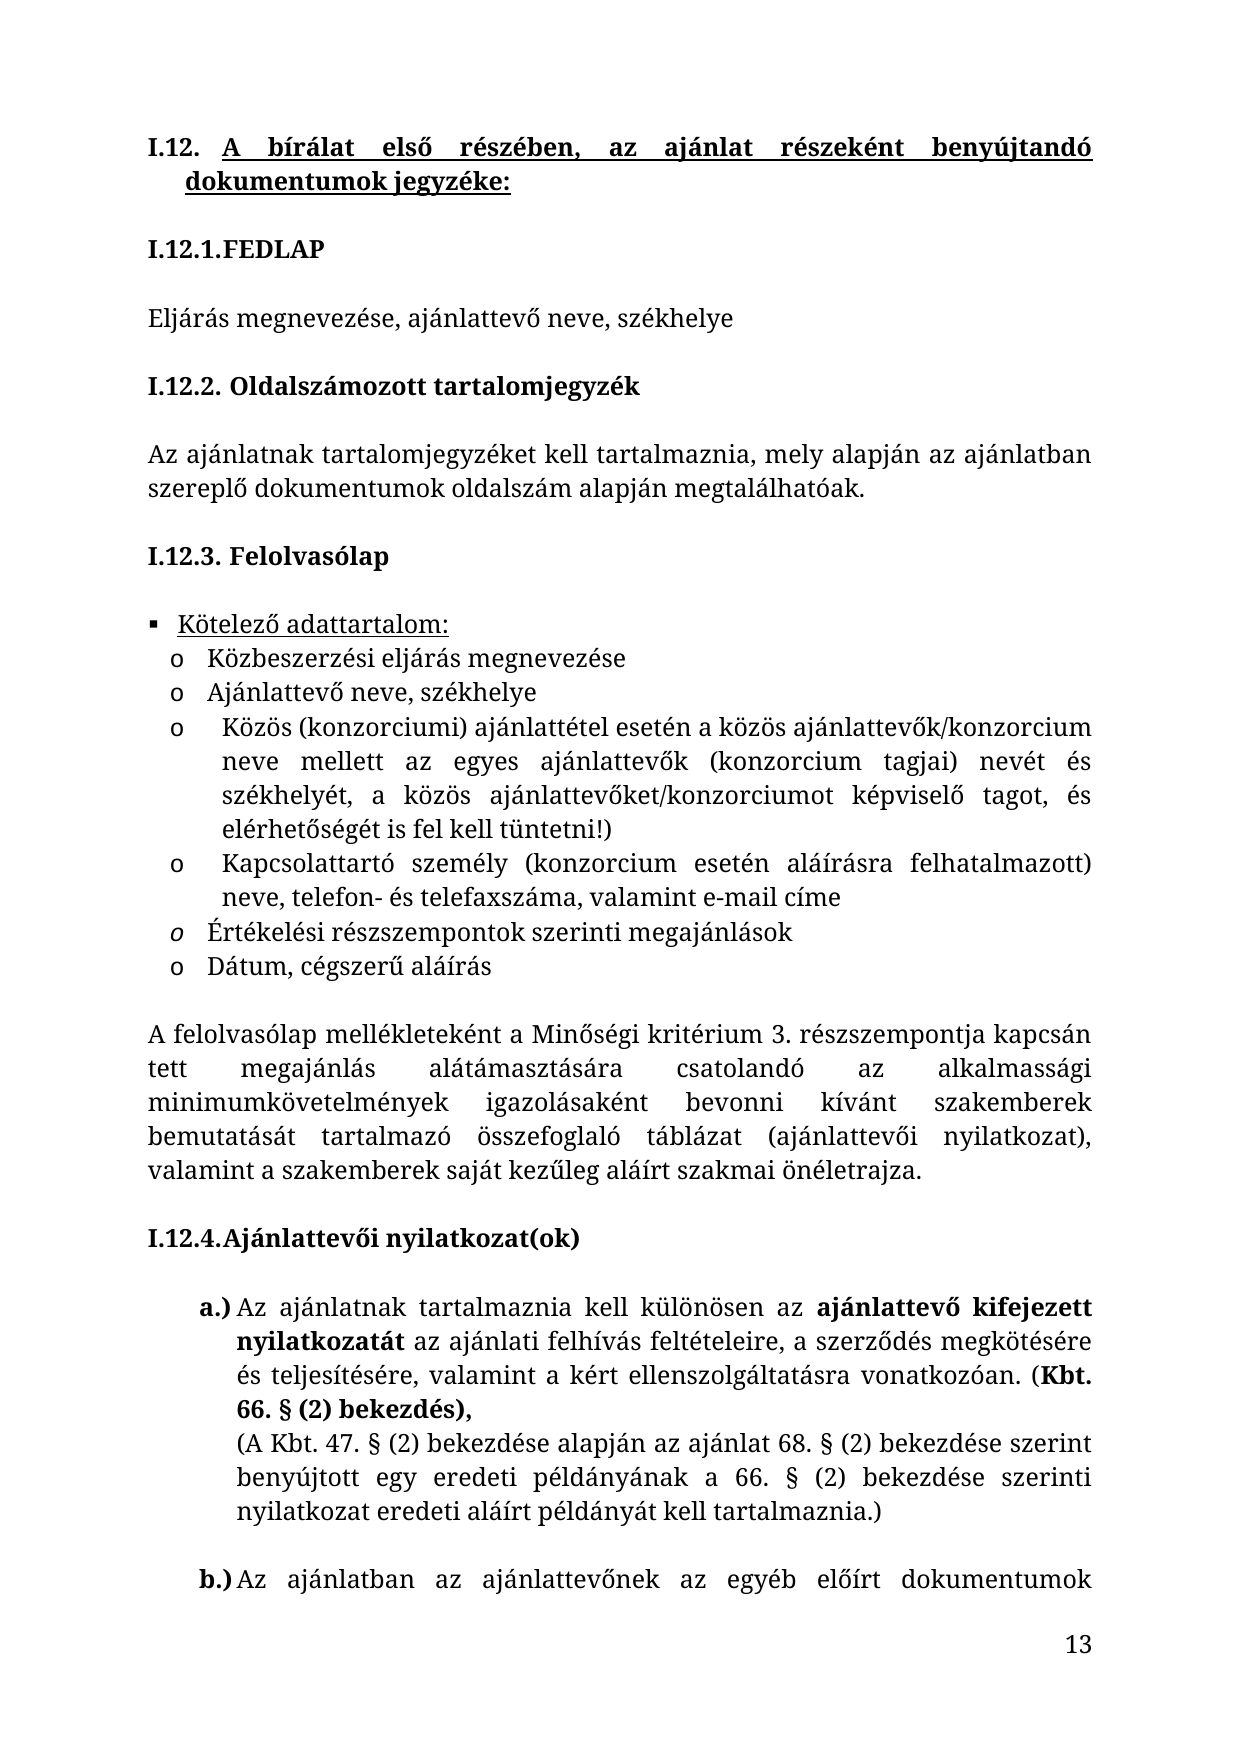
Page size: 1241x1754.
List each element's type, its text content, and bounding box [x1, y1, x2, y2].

list Ajánlattevői nyilatkozat(ok) [148, 1221, 1092, 1255]
list Oldalszámozott tartalomjegyzék [148, 368, 1092, 402]
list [199, 1562, 1092, 1596]
list Közbeszerzési eljárás megnevezése [169, 641, 1092, 675]
list Kötelező adattartalom: [148, 607, 1092, 641]
list Kapcsolattartó személy (konzorcium esetén aláírásra felhatalmazott) neve, telefon- és telefaxszáma, valamint e-mail címe [169, 846, 1092, 914]
list Értékelési részszempontok szerinti megajánlások [169, 914, 1092, 948]
list Közös (konzorciumi) ajánlattétel esetén a közös ajánlattevők/konzorcium neve mellett az egyes ajánlattevők (konzorcium tagjai) nevét és székhelyét, a közös ajánlattevőket/konzorciumot képviselő tagot, és elérhetőségét is fel kell tüntetni!) [169, 709, 1092, 846]
list FEDLAP [148, 232, 1092, 266]
text Eljárás megnevezése, ajánlattevő neve, székhelye [148, 300, 1092, 334]
list Felolvasólap [148, 539, 1092, 573]
text A felolvasólap mellékleteként a Minőségi kritérium 3. részszempontja kapcsán tett megajánlás alátámasztására csatolandó az alkalmassági minimumkövetelmények igazolásaként bevonni kívánt szakemberek bemutatását tartalmazó összefoglaló táblázat (ajánlattevői nyilatkozat), valamint a szakemberek saját kezűleg aláírt szakmai önéletrajza. [148, 1017, 1092, 1187]
text (A Kbt. 47. § (2) bekezdése alapján az ajánlat 68. § (2) bekezdése szerint benyújtott egy eredeti példányának a 66. § (2) bekezdése szerinti nyilatkozat eredeti aláírt példányát kell tartalmaznia.) [236, 1426, 1092, 1528]
list Dátum, cégszerű aláírás [169, 948, 1092, 983]
list Az ajánlatnak tartalmaznia kell különösen az ajánlattevő kifejezett nyilatkozatát az ajánlati felhívás feltételeire, a szerződés megkötésére és teljesítésére, valamint a kért ellenszolgáltatásra vonatkozóan. (Kbt. 66. § (2) bekezdés), [199, 1289, 1092, 1426]
list Ajánlattevő neve, székhelye [169, 675, 1092, 709]
subtitle A bírálat első részében, az ajánlat részeként benyújtandó dokumentumok jegyzéke: [148, 130, 1092, 198]
text Az ajánlatnak tartalomjegyzéket kell tartalmaznia, mely alapján az ajánlatban szereplő dokumentumok oldalszám alapján megtalálhatóak. [148, 436, 1092, 504]
